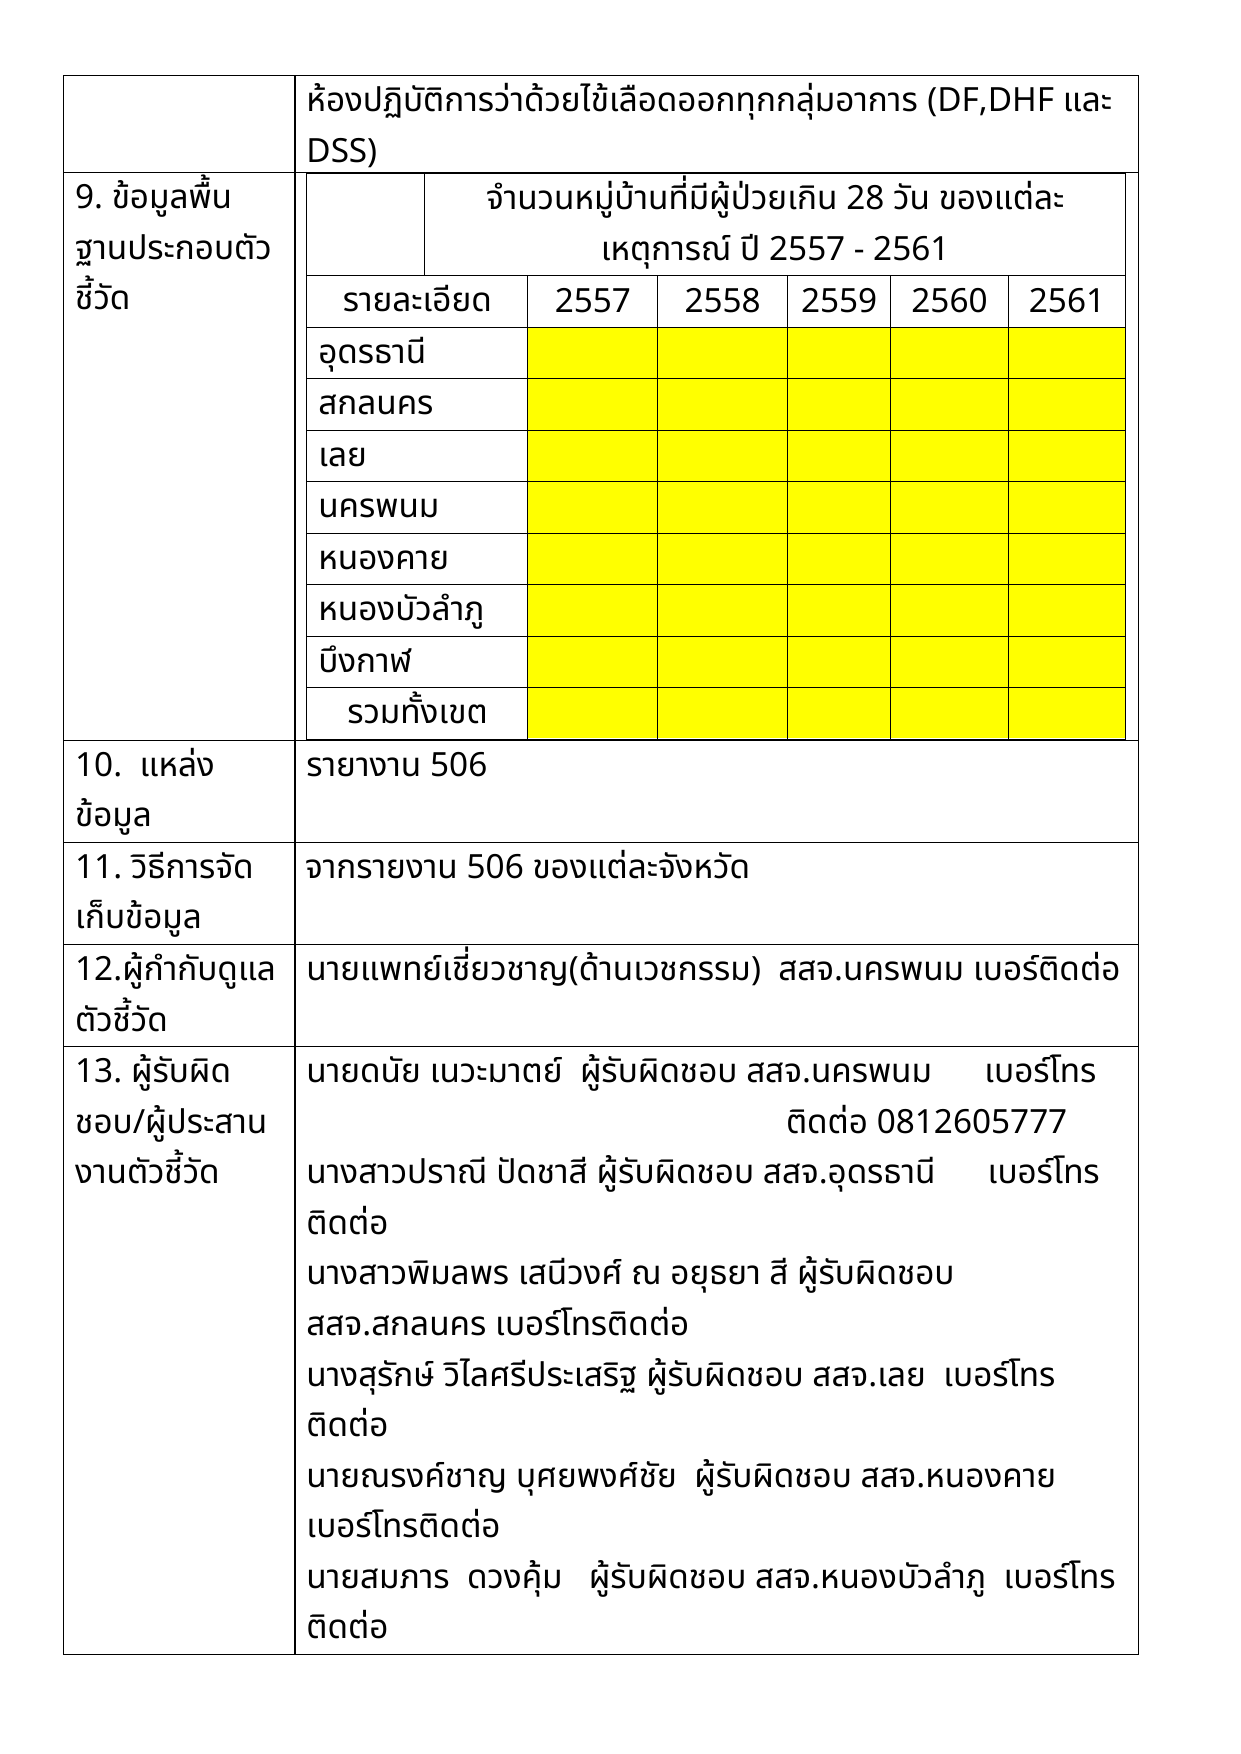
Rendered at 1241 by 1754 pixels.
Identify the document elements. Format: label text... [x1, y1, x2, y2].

table_cell [307, 482, 527, 533]
table_cell [296, 173, 306, 740]
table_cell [64, 76, 294, 172]
table_cell [1009, 276, 1125, 327]
table_cell [891, 276, 1008, 327]
table_cell [307, 688, 527, 739]
table_cell [307, 534, 527, 584]
table_cell [307, 431, 527, 481]
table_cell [64, 1047, 294, 1653]
table_cell [788, 276, 890, 327]
table_cell [528, 276, 657, 327]
table_cell [307, 174, 424, 275]
table_cell [1126, 173, 1138, 740]
table_cell [307, 328, 527, 378]
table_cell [296, 1047, 1138, 1653]
table_cell [658, 276, 787, 327]
table_cell [307, 585, 527, 636]
table_cell 12.ผู้กำกับดูแลตัวชี้วัด [64, 945, 294, 1046]
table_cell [296, 76, 1138, 172]
table_cell 11. วิธีการจัดเก็บข้อมูล [64, 843, 294, 944]
table_cell [307, 379, 527, 430]
table_cell รายางาน 506 [296, 741, 1138, 842]
table_cell นายแพทย์เชี่ยวชาญ(ด้านเวชกรรม) สสจ.นครพนม เบอร์ติดต่อ [296, 945, 1138, 1046]
table_cell 9. ข้อมูลพื้นฐานประกอบตัวชี้วัด [64, 173, 294, 740]
table_cell [307, 276, 527, 327]
table_cell 10. แหล่งข้อมูล [64, 741, 294, 842]
table_cell [425, 174, 1125, 275]
table_cell จากรายงาน 506 ของแต่ละจังหวัด [296, 843, 1138, 944]
table_cell [307, 637, 527, 687]
